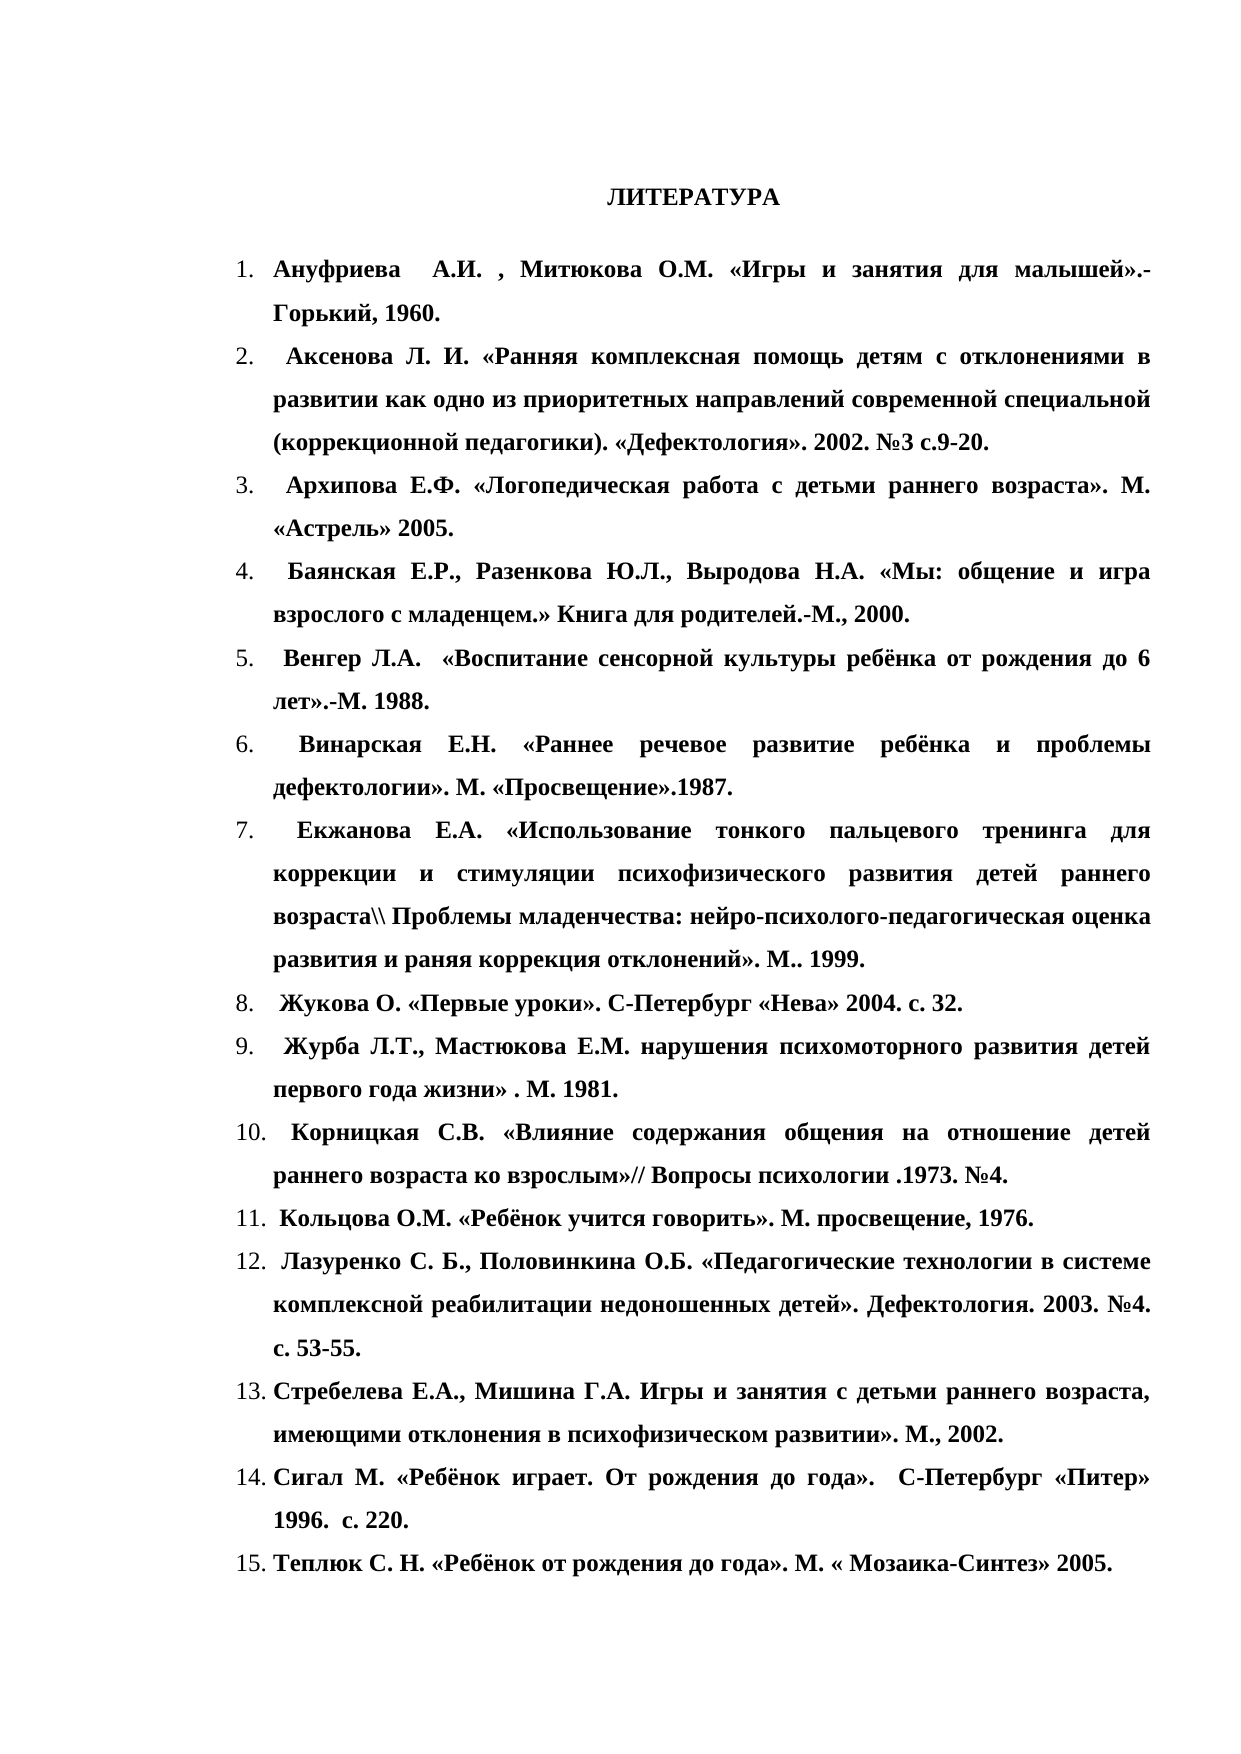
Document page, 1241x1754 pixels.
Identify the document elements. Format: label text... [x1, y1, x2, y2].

list Лазуренко С. Б., Половинкина О.Б. «Педагогические технологии в системе комплексной реабилитации недоношенных детей». Дефектология. 2003. №4. с. 53-55. [235, 1246, 1152, 1361]
list Ануфриева А.И. , Митюкова О.М. «Игры и занятия для малышей».-Горький, 1960. [235, 254, 1152, 326]
list Винарская Е.Н. «Раннее речевое развитие ребёнка и проблемы дефектологии». М. «Просвещение».1987. [235, 729, 1152, 801]
list Кольцова О.М. «Ребёнок учится говорить». М. просвещение, 1976. [235, 1203, 1152, 1232]
list Аксенова Л. И. «Ранняя комплексная помощь детям с отклонениями в развитии как одно из приоритетных направлений современной специальной (коррекционной педагогики). «Дефектология». 2002. №3 с.9-20. [235, 341, 1152, 456]
list Екжанова Е.А. «Использование тонкого пальцевого тренинга для коррекции и стимуляции психофизического развития детей раннего возраста\\ Проблемы младенчества: нейро-психолого-педагогическая оценка развития и раняя коррекция отклонений». М.. 1999. [235, 815, 1152, 973]
list Архипова Е.Ф. «Логопедическая работа с детьми раннего возраста». М. «Астрель» 2005. [235, 470, 1152, 542]
text ЛИТЕРАТУРА [235, 182, 1152, 211]
list Венгер Л.А. «Воспитание сенсорной культуры ребёнка от рождения до 6 лет».-М. 1988. [235, 643, 1152, 714]
list Баянская Е.Р., Разенкова Ю.Л., Выродова Н.А. «Мы: общение и игра взрослого с младенцем.» Книга для родителей.-М., 2000. [235, 556, 1152, 628]
list Теплюк С. Н. «Ребёнок от рождения до года». М. « Мозаика-Синтез» 2005. [235, 1548, 1152, 1577]
list Стребелева Е.А., Мишина Г.А. Игры и занятия с детьми раннего возраста, имеющими отклонения в психофизическом развитии». М., 2002. [235, 1376, 1152, 1448]
list Корницкая С.В. «Влияние содержания общения на отношение детей раннего возраста ко взрослым»// Вопросы психологии .1973. №4. [235, 1117, 1152, 1189]
list Журба Л.Т., Мастюкова Е.М. нарушения психомоторного развития детей первого года жизни» . М. 1981. [235, 1031, 1152, 1103]
list Жукова О. «Первые уроки». С-Петербург «Нева» 2004. с. 32. [235, 988, 1152, 1016]
list Сигал М. «Ребёнок играет. От рождения до года». С-Петербург «Питер» 1996. с. 220. [235, 1462, 1152, 1534]
